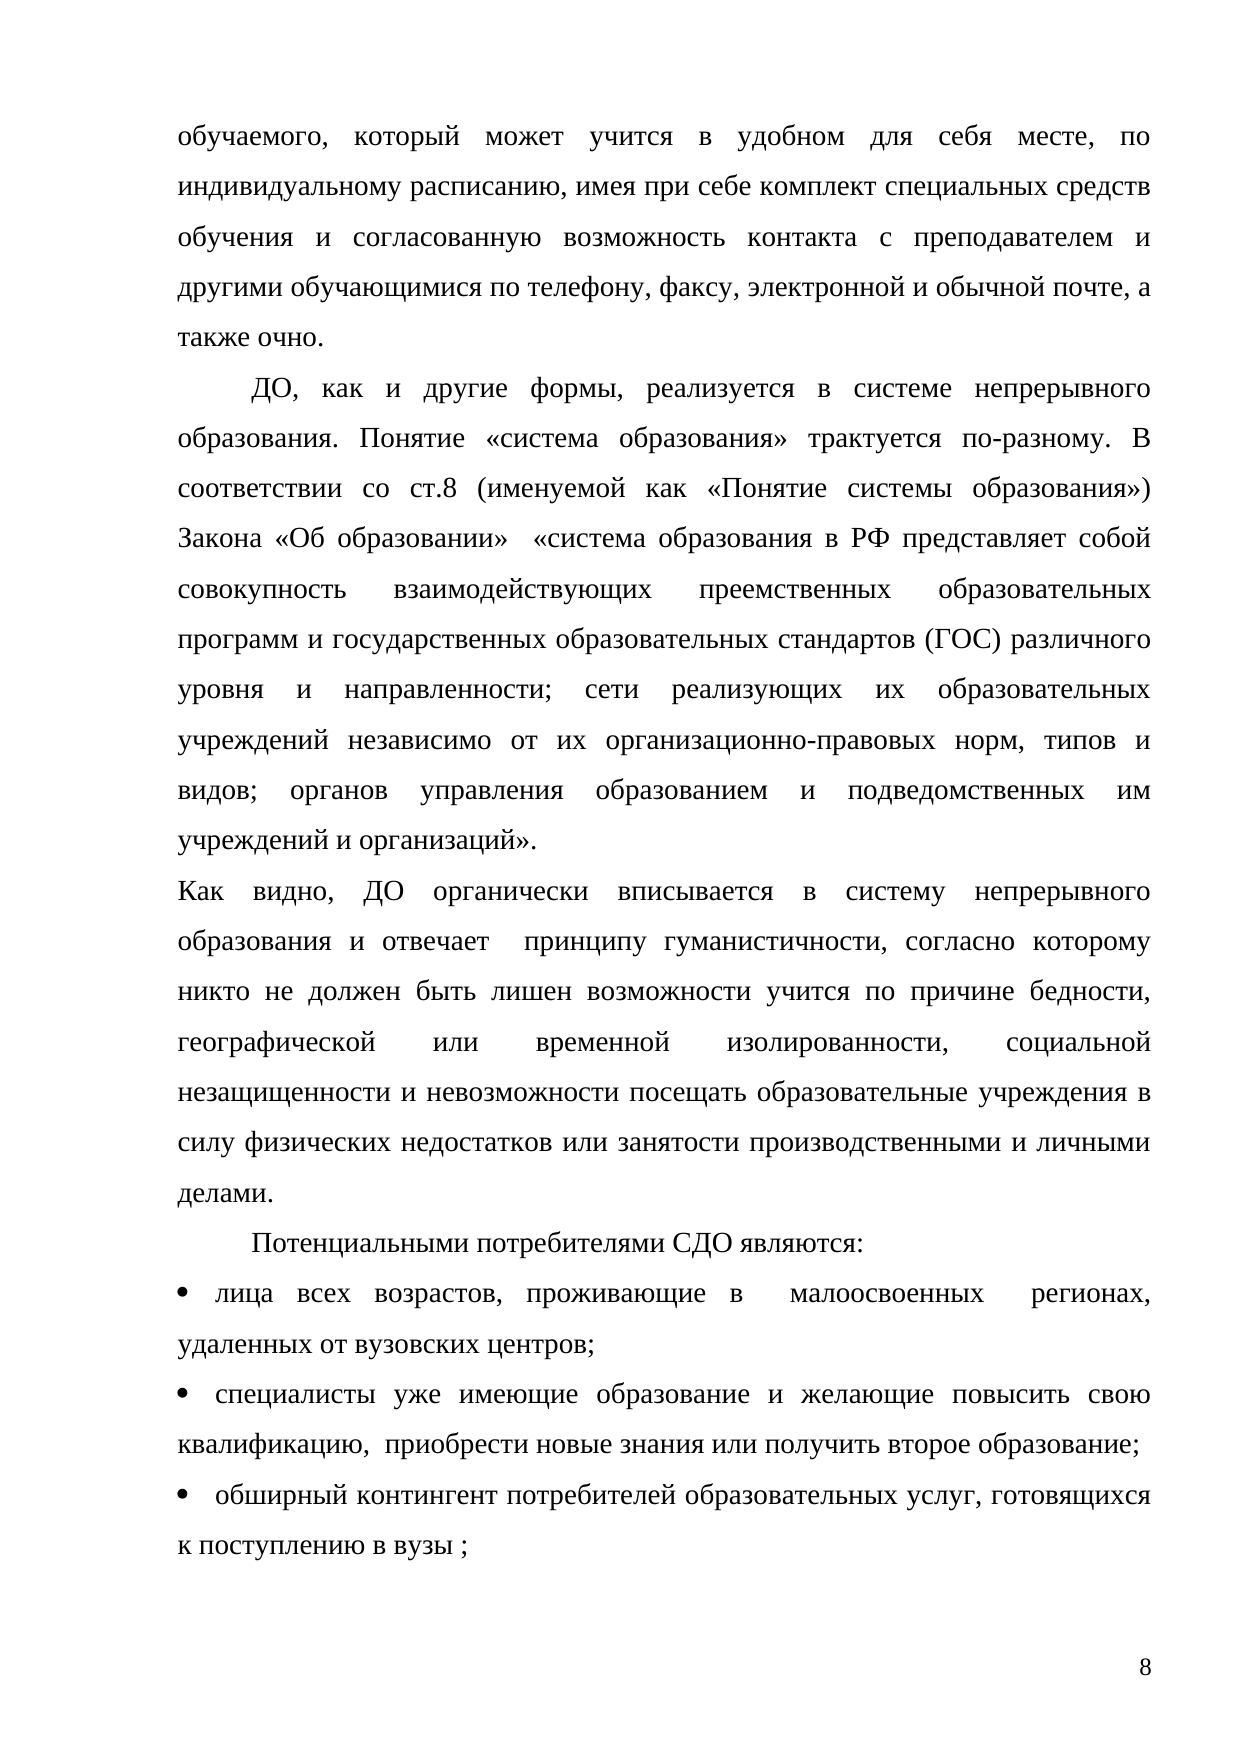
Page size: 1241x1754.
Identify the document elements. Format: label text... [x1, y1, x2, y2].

text Потенциальными потребителями СДО являются: [177, 1225, 1152, 1258]
list обширный контингент потребителей образовательных услуг, готовящихся к поступлению в вузы ; [177, 1477, 1152, 1561]
text Как видно, ДО органически вписывается в систему непрерывного образования и отвечает принципу гуманистичности, согласно которому никто не должен быть лишен возможности учится по причине бедности, географической или временной изолированности, социальной незащищенности и невозможности посещать образовательные учреждения в силу физических недостатков или занятости производственными и личными делами. [177, 873, 1152, 1208]
text ДО, как и другие формы, реализуется в системе непрерывного образования. Понятие «система образования» трактуется по-разному. В соответствии со ст.8 (именуемой как «Понятие системы образования») Закона «Об образовании» «система образования в РФ представляет собой совокупность взаимодействующих преемственных образовательных программ и государственных образовательных стандартов (ГОС) различного уровня и направленности; сети реализующих их образовательных учреждений независимо от их организационно-правовых норм, типов и видов; органов управления образованием и подведомственных им учреждений и организаций». [177, 370, 1152, 856]
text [177, 118, 1152, 353]
list специалисты уже имеющие образование и желающие повысить свою квалификацию, приобрести новые знания или получить второе образование; [177, 1376, 1152, 1460]
list лица всех возрастов, проживающие в малоосвоенных регионах, удаленных от вузовских центров; [177, 1275, 1152, 1359]
